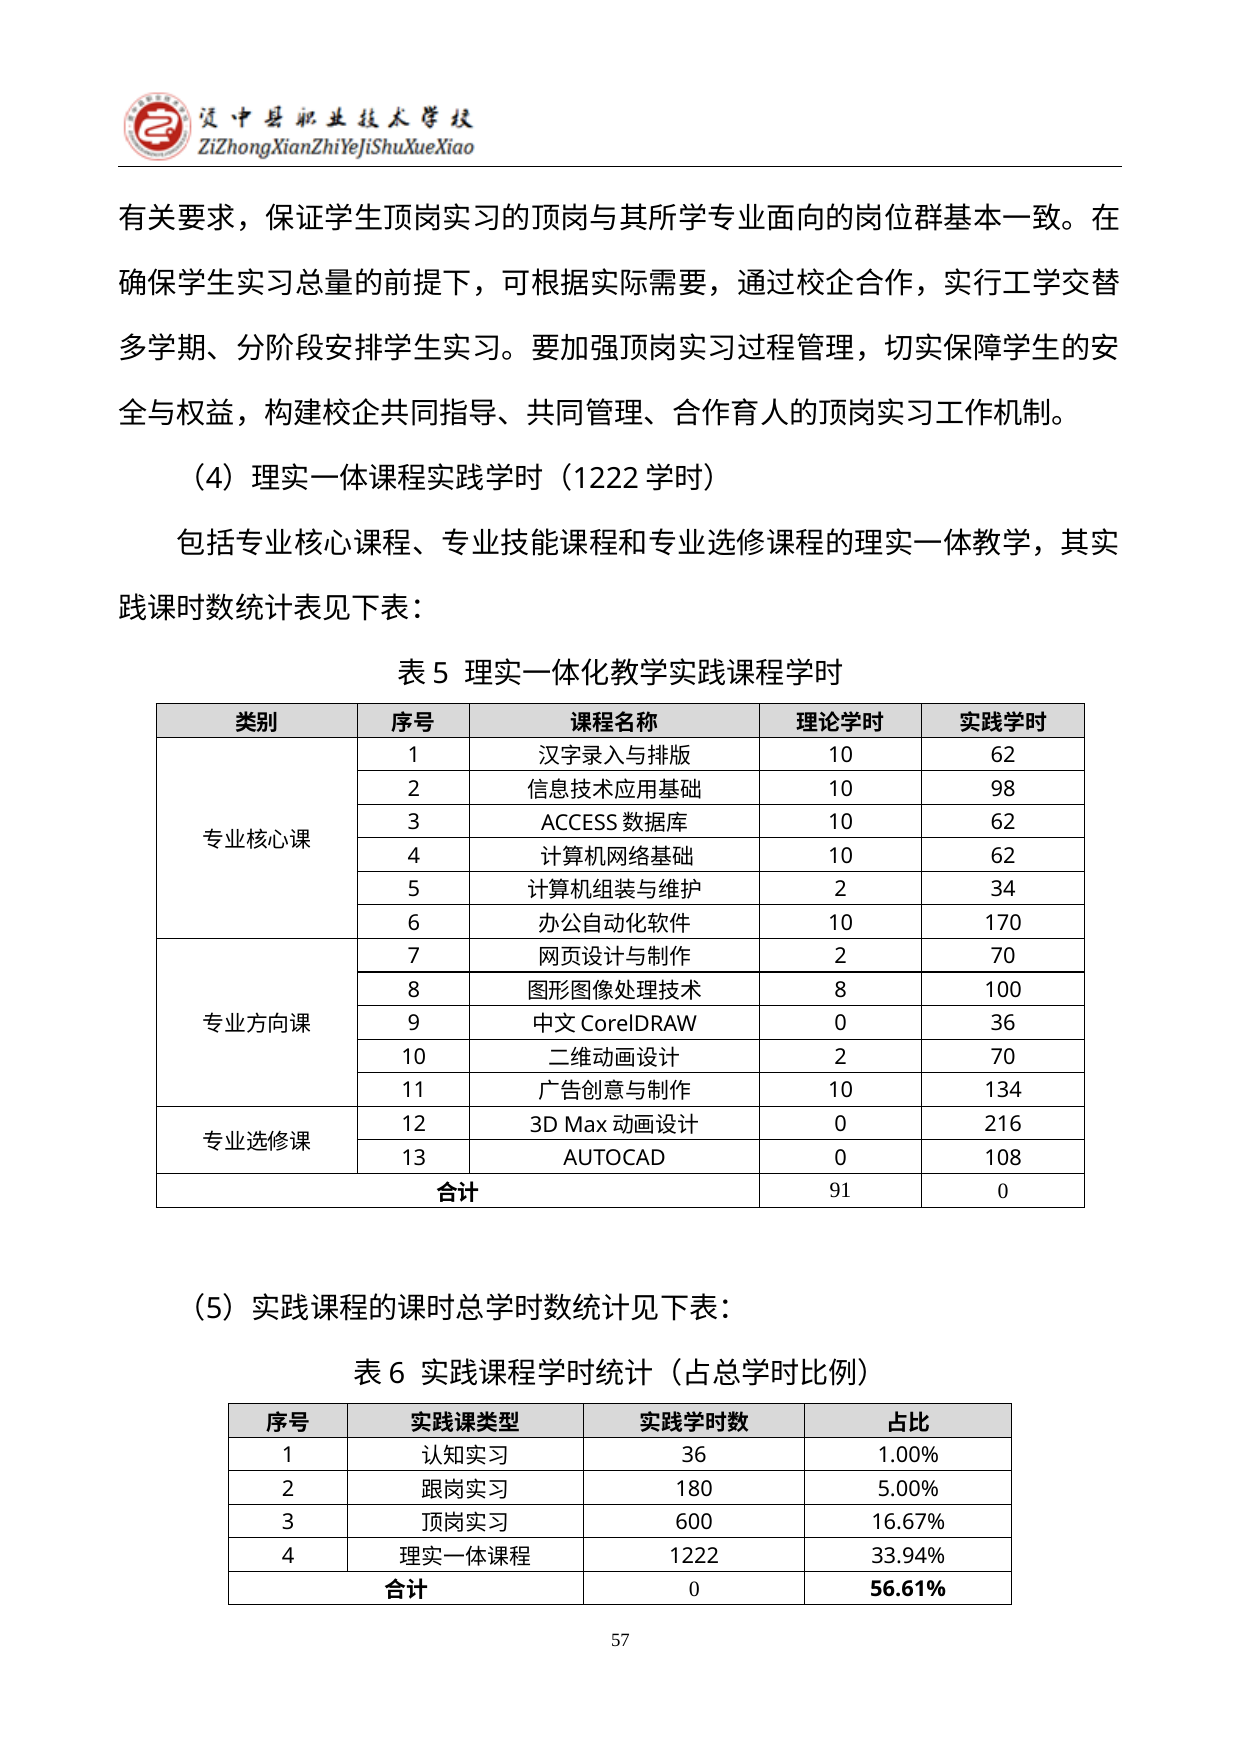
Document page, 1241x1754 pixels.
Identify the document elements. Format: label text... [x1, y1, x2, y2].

table_header 类别 [157, 704, 357, 737]
table_cell 3 [229, 1505, 347, 1537]
table_cell 图形图像处理技术 [470, 973, 759, 1005]
table_cell 跟岗实习 [348, 1471, 583, 1504]
table_cell 6 [358, 905, 469, 938]
table_header 理论学时 [760, 704, 921, 737]
table_cell 3D Max动画设计 [470, 1107, 759, 1139]
table_cell 信息技术应用基础 [470, 771, 759, 804]
table_cell 理实一体课程 [348, 1538, 583, 1571]
table_cell 2 [760, 872, 921, 904]
table_cell 10 [760, 738, 921, 770]
table_cell 网页设计与制作 [470, 939, 759, 971]
table_cell 2 [760, 939, 921, 971]
table_cell 13 [358, 1140, 469, 1173]
table_cell 74 [760, 1174, 921, 1207]
table_cell 2 [229, 1471, 347, 1504]
table_cell 1 [229, 1438, 347, 1470]
table_cell 3 [358, 805, 469, 837]
table_cell 1222 [584, 1538, 804, 1571]
table_header 课程名称 [470, 704, 759, 737]
table_cell 33.94% [805, 1538, 1011, 1571]
text 表5 理实一体化教学实践课程学时 [118, 638, 1122, 703]
table_cell 10 [760, 905, 921, 938]
table_cell 134 [922, 1073, 1084, 1106]
table_cell 合计 [229, 1572, 583, 1604]
table_cell 7 [358, 939, 469, 971]
table_cell 专业方向课 [157, 939, 357, 1106]
table_cell 1222 [922, 1174, 1084, 1207]
table_cell ACCESS数据库 [470, 805, 759, 837]
table_cell 2038 [584, 1572, 804, 1604]
table_header 实践课类型 [348, 1404, 583, 1437]
table_cell 2 [358, 771, 469, 804]
table_header 实践学时数 [584, 1404, 804, 1437]
table_cell 办公自动化软件 [470, 905, 759, 938]
table_cell 汉字录入与排版 [470, 738, 759, 770]
table_cell AUTOCAD [470, 1140, 759, 1173]
table_cell 广告创意与制作 [470, 1073, 759, 1106]
table_cell 4 [358, 838, 469, 871]
table_cell 56.61% [805, 1572, 1011, 1604]
text 包括专业核心课程、专业技能课程和专业选修课程的理实一体教学，其实践课时数统计表见下表： [118, 508, 1122, 638]
table_cell 0 [760, 1107, 921, 1139]
table_cell 62 [922, 738, 1084, 770]
table_cell 62 [922, 838, 1084, 871]
table_cell 1 [358, 738, 469, 770]
table_cell 11 [358, 1073, 469, 1106]
table_cell 中文CorelDRAW [470, 1006, 759, 1038]
table_cell 认知实习 [348, 1438, 583, 1470]
table_cell 10 [760, 771, 921, 804]
table_cell 0 [760, 1140, 921, 1173]
text 表6 实践课程学时统计（占总学时比例） [118, 1338, 1122, 1403]
table_cell 108 [922, 1140, 1084, 1173]
text （4）理实一体课程实践学时（1222学时） [118, 443, 1122, 508]
table_cell 1.00% [805, 1438, 1011, 1470]
table_cell 合计 [157, 1174, 759, 1207]
table_cell 专业选修课 [157, 1107, 357, 1173]
table_cell 5 [358, 872, 469, 904]
table_cell 70 [922, 1040, 1084, 1072]
table_cell 600 [584, 1505, 804, 1537]
table_cell 36 [584, 1438, 804, 1470]
table_cell 0 [760, 1006, 921, 1038]
table_cell 5.00% [805, 1471, 1011, 1504]
table_cell 二维动画设计 [470, 1040, 759, 1072]
table_cell 4 [229, 1538, 347, 1571]
table_cell 专业核心课 [157, 738, 357, 938]
table_cell 12 [358, 1107, 469, 1139]
table_cell 62 [922, 805, 1084, 837]
table_cell 2 [760, 1040, 921, 1072]
text （5）实践课程的课时总学时数统计见下表： [118, 1273, 1122, 1338]
table_cell 10 [760, 805, 921, 837]
table_cell 70 [922, 939, 1084, 971]
table_cell 顶岗实习 [348, 1505, 583, 1537]
table_cell 10 [760, 1073, 921, 1106]
table_cell 10 [760, 838, 921, 871]
picture [118, 88, 481, 164]
table_cell 8 [358, 973, 469, 1005]
table_cell 计算机网络基础 [470, 838, 759, 871]
table_cell 36 [922, 1006, 1084, 1038]
table_cell 计算机组装与维护 [470, 872, 759, 904]
table_header 占比 [805, 1404, 1011, 1437]
table_header 实践学时 [922, 704, 1084, 737]
table_cell 170 [922, 905, 1084, 938]
table_cell 8 [760, 973, 921, 1005]
table_cell 34 [922, 872, 1084, 904]
table_cell 216 [922, 1107, 1084, 1139]
table_cell 98 [922, 771, 1084, 804]
table_cell 100 [922, 973, 1084, 1005]
table_header 序号 [229, 1404, 347, 1437]
table_header 序号 [358, 704, 469, 737]
table_cell 16.67% [805, 1505, 1011, 1537]
table_cell 180 [584, 1471, 804, 1504]
table_cell 9 [358, 1006, 469, 1038]
table_cell 10 [358, 1040, 469, 1072]
